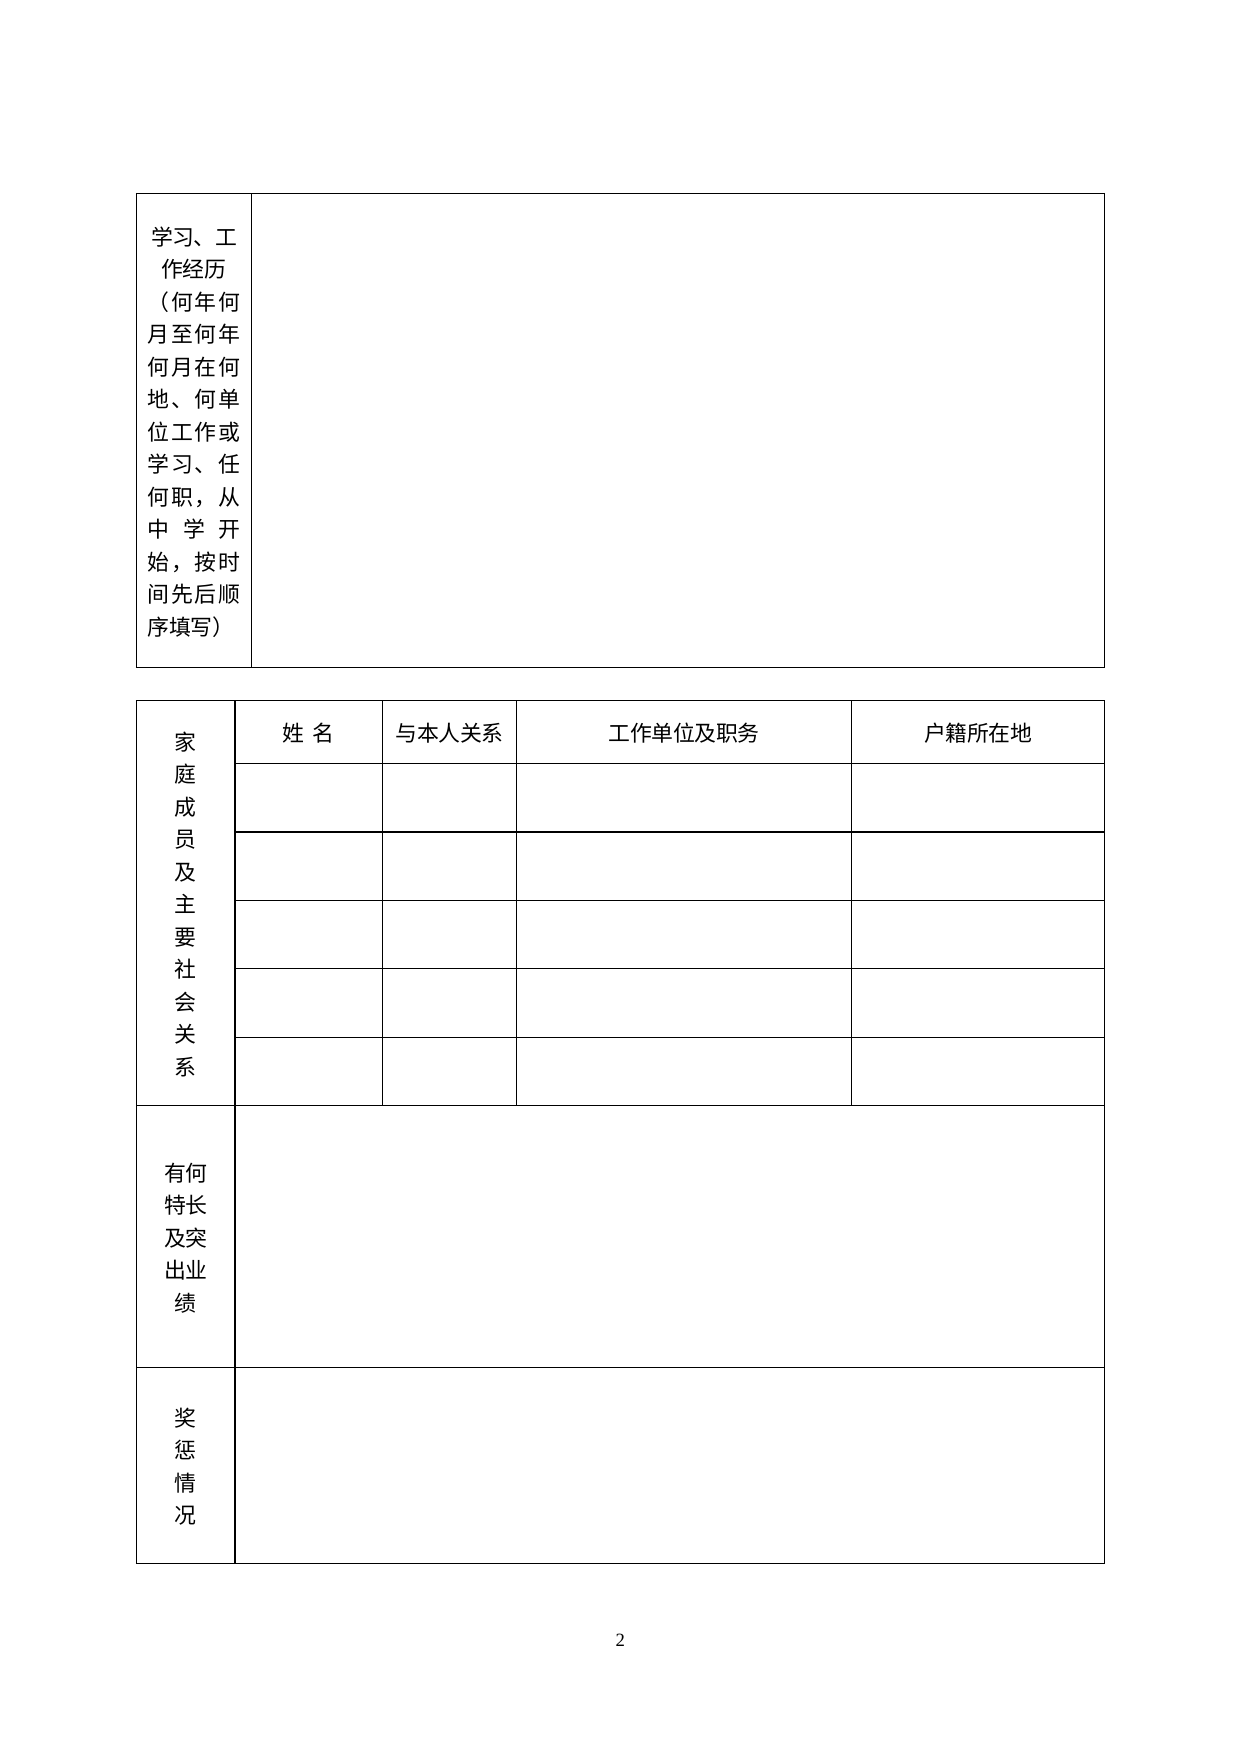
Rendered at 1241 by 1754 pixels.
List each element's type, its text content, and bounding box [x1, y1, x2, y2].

table_cell [517, 1038, 851, 1105]
table_cell [517, 833, 851, 900]
table_cell [383, 833, 516, 900]
table_cell [852, 764, 1104, 831]
table_cell [517, 969, 851, 1037]
table_cell [383, 901, 516, 968]
table_cell [517, 901, 851, 968]
table_cell [236, 969, 382, 1037]
table_cell [236, 1368, 1104, 1563]
table_cell [252, 194, 1104, 667]
table_header 姓 名 [236, 701, 382, 763]
table_cell [852, 1038, 1104, 1105]
table_cell 奖 惩 情 况 [137, 1368, 234, 1563]
table_cell [236, 901, 382, 968]
table_cell [517, 764, 851, 831]
table_cell [236, 1106, 1104, 1367]
table_cell [383, 764, 516, 831]
table_header 与本人关系 [383, 701, 516, 763]
table_cell [852, 833, 1104, 900]
table_header 家 庭 成 员 及 主 要 社 会 关 系 [137, 701, 234, 1105]
table_cell [383, 969, 516, 1037]
table_cell [236, 833, 382, 900]
table_cell [236, 764, 382, 831]
table_cell 有何 特长 及突 出业 绩 [137, 1106, 234, 1367]
table_header 工作单位及职务 [517, 701, 851, 763]
table_cell [852, 901, 1104, 968]
table_cell [236, 1038, 382, 1105]
table_header 户籍所在地 [852, 701, 1104, 763]
table_cell [852, 969, 1104, 1037]
table_cell 学习、工作经历 （何年何月至何年何月在何地、何单位工作或学习、任何职，从中学开始，按时间先后顺序填写） [137, 194, 251, 667]
table_cell [383, 1038, 516, 1105]
